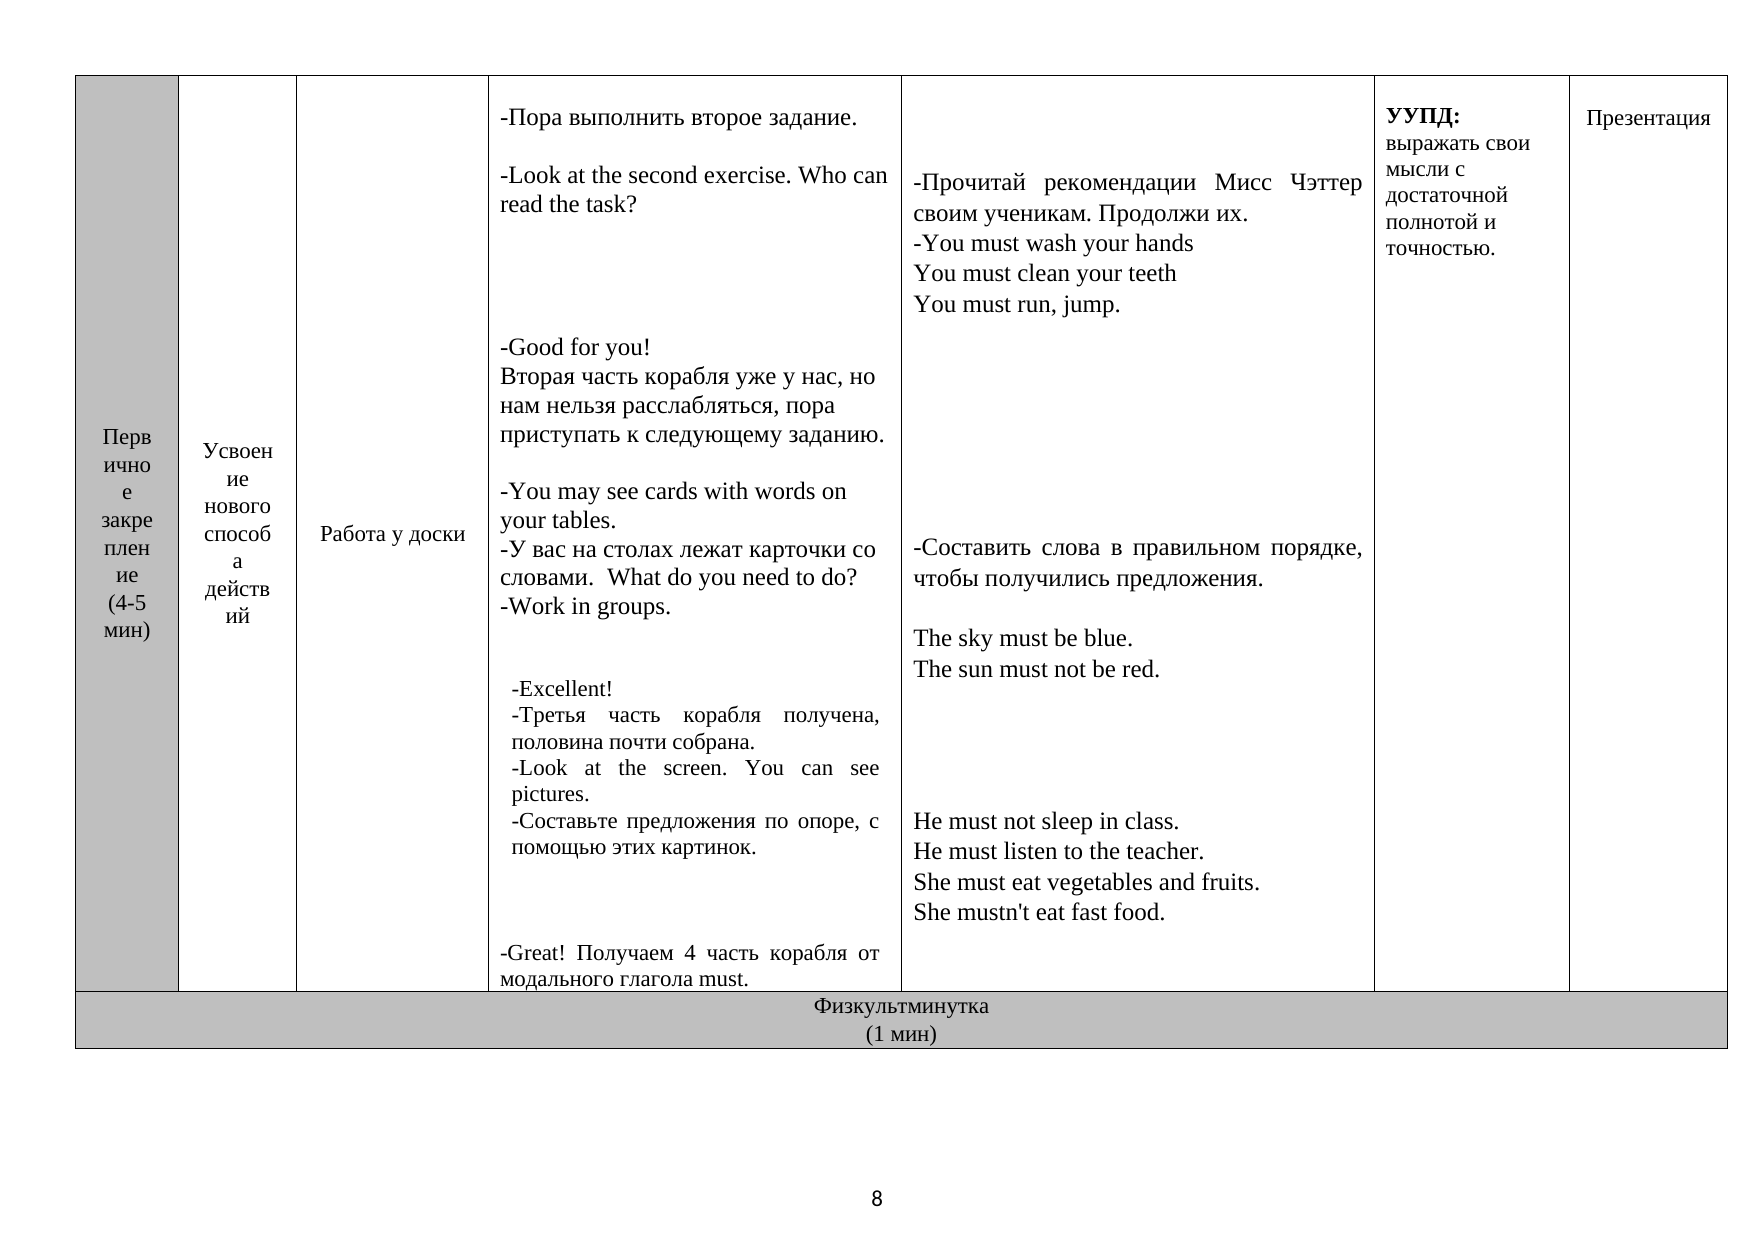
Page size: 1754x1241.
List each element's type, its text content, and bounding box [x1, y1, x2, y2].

table_cell Презентация [1570, 76, 1727, 991]
table_cell Усвоение нового способа действий [179, 76, 296, 991]
table_cell Первичное закрепление (4-5 мин) [76, 76, 178, 991]
table_cell -Пора выполнить второе задание. -Look at the second exercise. Who can read the task? -Good for you! Вторая часть корабля уже у нас, но нам нельзя расслабляться, пора приступать к следующему заданию. -You may see cards with words on your tables. -У вас на столах лежат карточки со словами. What do you need to do? -Work in groups. -Excellent! -Третья часть корабля получена, половина почти собрана. -Look at the screen. You can see pictures. -Составьте предложения по опоре, с помощью этих картинок. -Great! Получаем 4 часть корабля от модального глагола must. [489, 76, 901, 991]
table_cell Работа у доски [297, 76, 488, 991]
table_cell Физкультминутка (1 мин) [76, 992, 1727, 1048]
table_cell -Прочитай рекомендации Мисс Чэттер своим ученикам. Продолжи их. -You must wash your hands You must clean your teeth You must run, jump. -Составить слова в правильном порядке, чтобы получились предложения. The sky must be blue. The sun must not be red. He must not sleep in class. He must listen to the teacher. She must eat vegetables and fruits. She mustn't eat fast food. [902, 76, 1374, 991]
table_cell УУПД: выражать свои мысли с достаточной полнотой и точностью. [1375, 76, 1569, 991]
